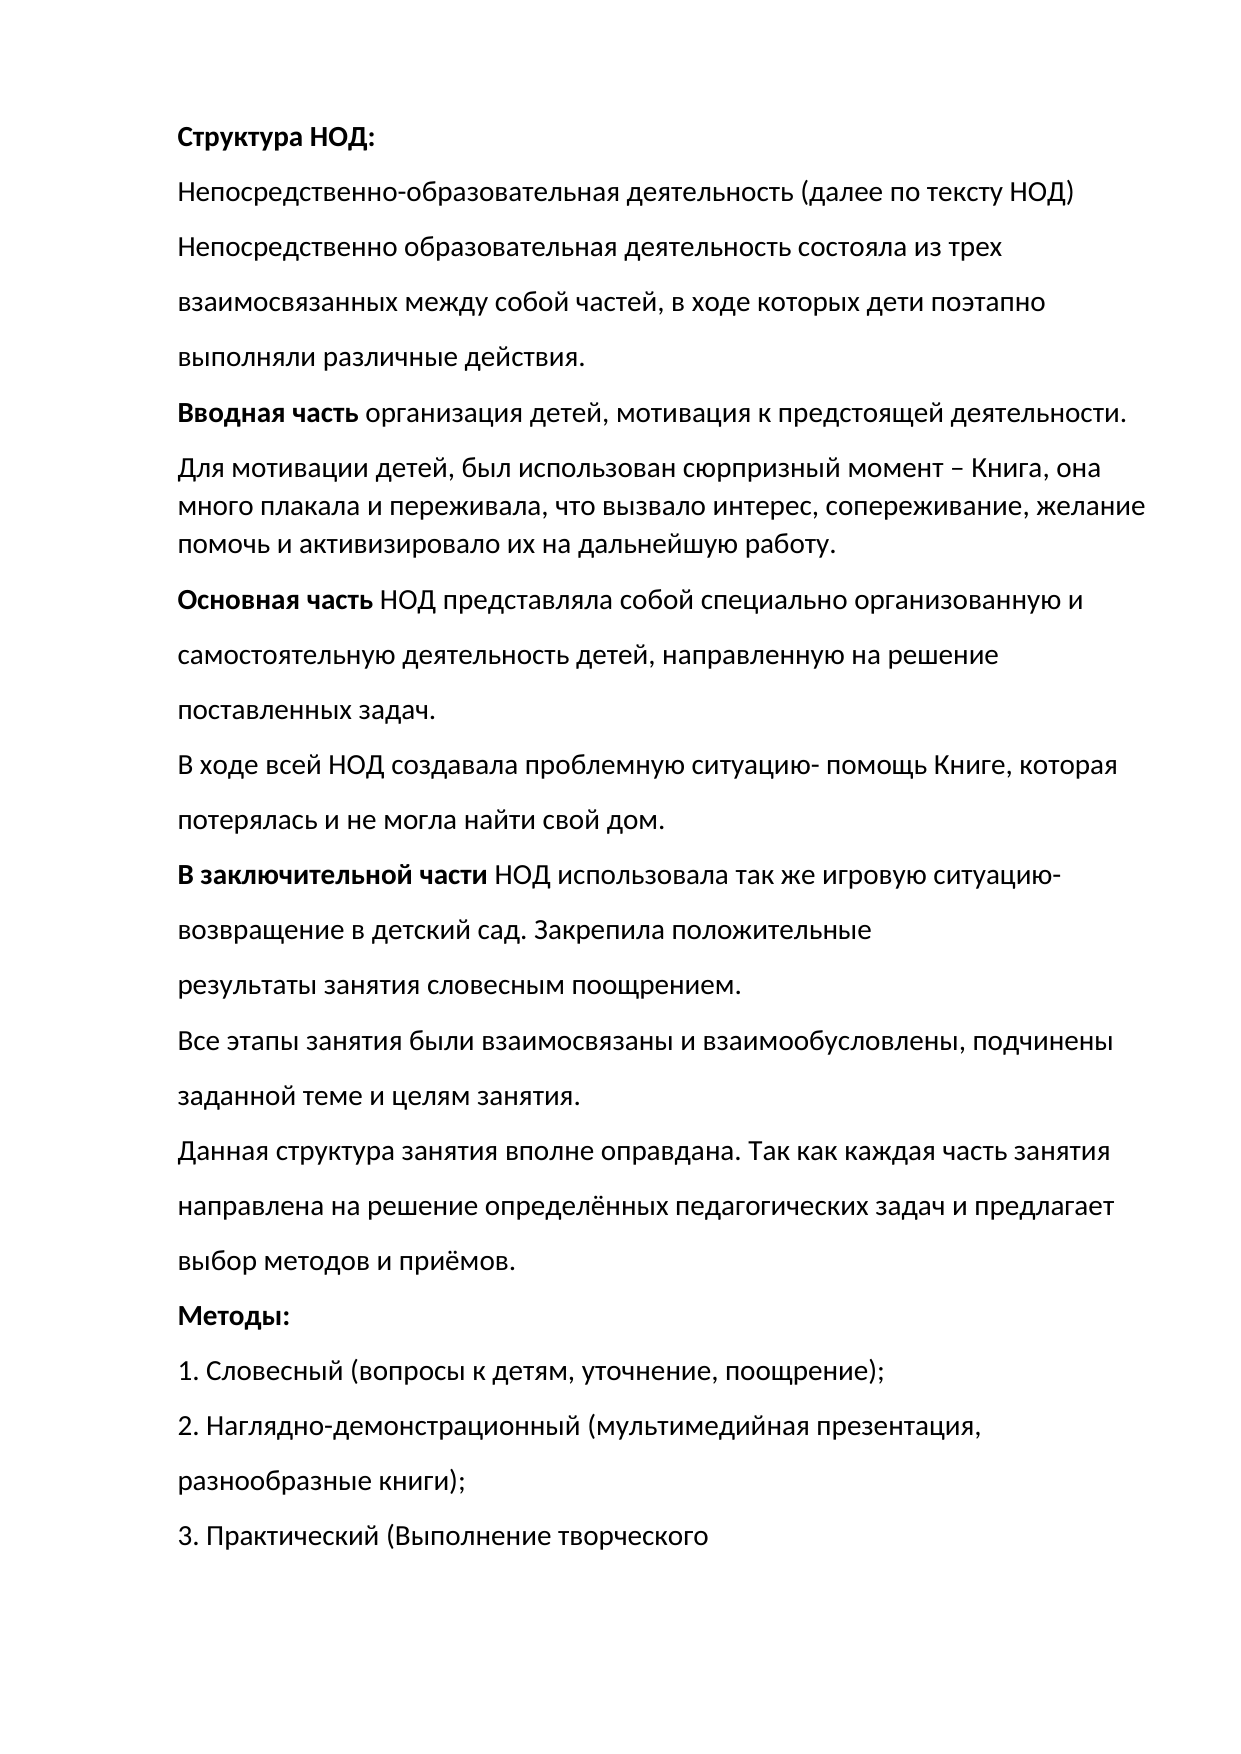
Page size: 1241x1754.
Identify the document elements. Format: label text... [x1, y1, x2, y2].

text потерялась и не могла найти свой дом. [177, 801, 1152, 837]
text Для мотивации детей, был использован сюрпризный момент – Книга, она много плакала и переживала, что вызвало интерес, сопереживание, желание помочь и активизировало их на дальнейшую работу. [177, 449, 1152, 561]
text выполняли различные действия. [177, 338, 1152, 374]
text результаты занятия словесным поощрением. [177, 966, 1152, 1002]
text Основная часть НОД представляла собой специально организованную и [177, 581, 1152, 616]
text Структура НОД: [177, 118, 1152, 154]
text В заключительной части НОД использовала так же игровую ситуацию- [177, 856, 1152, 892]
text заданной теме и целям занятия. [177, 1077, 1152, 1112]
text самостоятельную деятельность детей, направленную на решение [177, 636, 1152, 671]
text Данная структура занятия вполне оправдана. Так как каждая часть занятия [177, 1132, 1152, 1167]
text Непосредственно образовательная деятельность состояла из трех [177, 228, 1152, 264]
text Все этапы занятия были взаимосвязаны и взаимообусловлены, подчинены [177, 1022, 1152, 1057]
text возвращение в детский сад. Закрепила положительные [177, 911, 1152, 947]
text В ходе всей НОД создавала проблемную ситуацию- помощь Книге, которая [177, 746, 1152, 782]
text поставленных задач. [177, 691, 1152, 727]
text разнообразные книги); [177, 1462, 1152, 1498]
text взаимосвязанных между собой частей, в ходе которых дети поэтапно [177, 283, 1152, 319]
text Методы: [177, 1297, 1152, 1333]
text 1. Словесный (вопросы к детям, уточнение, поощрение); [177, 1352, 1152, 1388]
text Непосредственно-образовательная деятельность (далее по тексту НОД) [177, 173, 1152, 209]
text 2. Наглядно-демонстрационный (мультимедийная презентация, [177, 1407, 1152, 1443]
text 3. Практический (Выполнение творческого [177, 1517, 1152, 1553]
text Вводная часть организация детей, мотивация к предстоящей деятельности. [177, 394, 1152, 429]
text выбор методов и приёмов. [177, 1242, 1152, 1278]
text направлена на решение определённых педагогических задач и предлагает [177, 1187, 1152, 1222]
